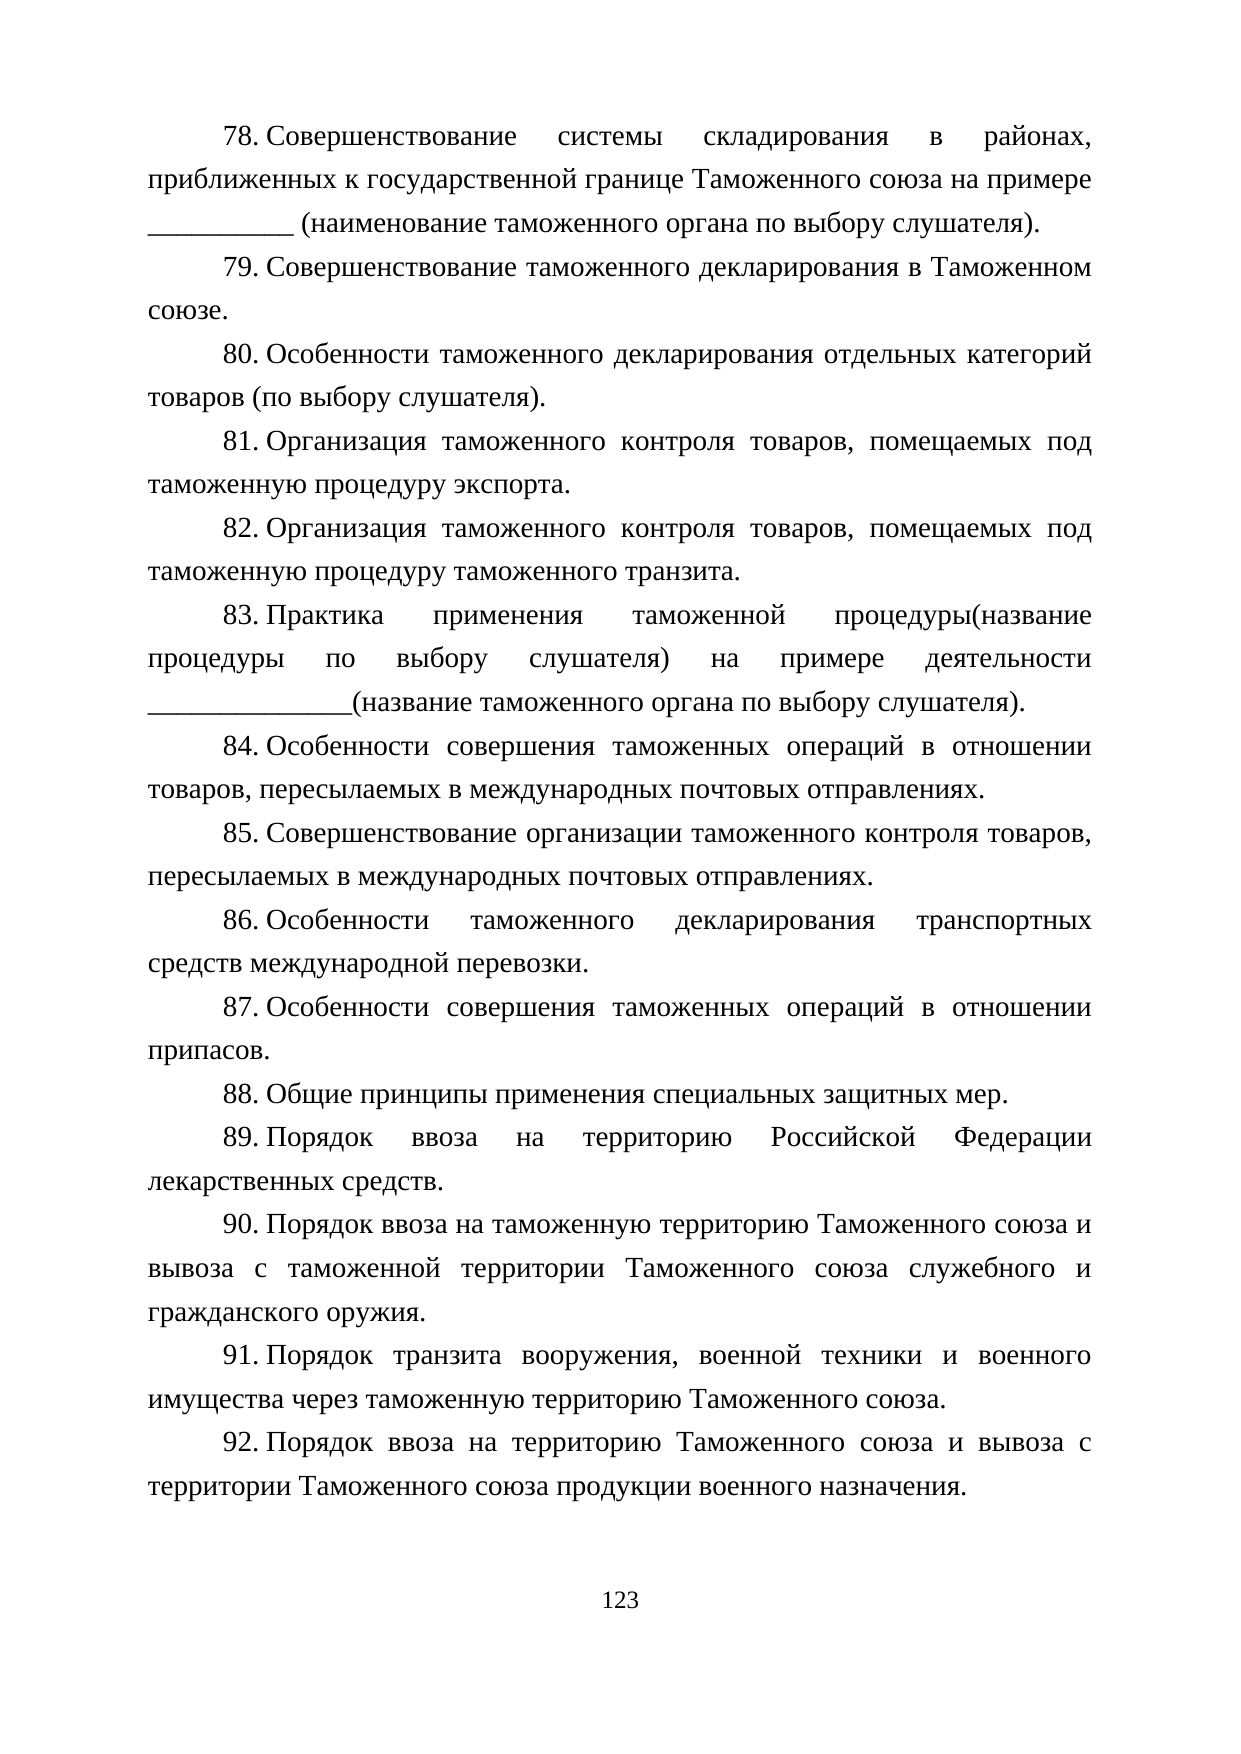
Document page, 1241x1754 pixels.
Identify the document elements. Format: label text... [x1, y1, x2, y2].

list Особенности таможенного декларирования транспортных средств международной перевозки. [148, 902, 1092, 979]
list Особенности совершения таможенных операций в отношении товаров, пересылаемых в международных почтовых отправлениях. [148, 728, 1092, 805]
list Особенности совершения таможенных операций в отношении припасов. [148, 989, 1092, 1066]
list Порядок транзита вооружения, военной техники и военного имущества через таможенную территорию Таможенного союза. [148, 1337, 1092, 1414]
list Особенности таможенного декларирования отдельных категорий товаров (по выбору слушателя). [148, 336, 1092, 413]
list Порядок ввоза на таможенную территорию Таможенного союза и вывоза с таможенной территории Таможенного союза служебного и гражданского оружия. [148, 1207, 1092, 1327]
list Практика применения таможенной процедуры(название процедуры по выбору слушателя) на примере деятельности ______________(название таможенного органа по выбору слушателя). [148, 597, 1092, 718]
list Совершенствование организации таможенного контроля товаров, пересылаемых в международных почтовых отправлениях. [148, 815, 1092, 892]
list Организация таможенного контроля товаров, помещаемых под таможенную процедуру таможенного транзита. [148, 510, 1092, 587]
list Порядок ввоза на территорию Российской Федерации лекарственных средств. [148, 1119, 1092, 1197]
list Совершенствование системы складирования в районах, приближенных к государственной границе Таможенного союза на примере __________ (наименование таможенного органа по выбору слушателя). [148, 118, 1092, 239]
list Порядок ввоза на территорию Таможенного союза и вывоза с территории Таможенного союза продукции военного назначения. [148, 1424, 1092, 1501]
list Общие принципы применения специальных защитных мер. [148, 1076, 1092, 1109]
list Организация таможенного контроля товаров, помещаемых под таможенную процедуру экспорта. [148, 423, 1092, 500]
list Совершенствование таможенного декларирования в Таможенном союзе. [148, 249, 1092, 326]
